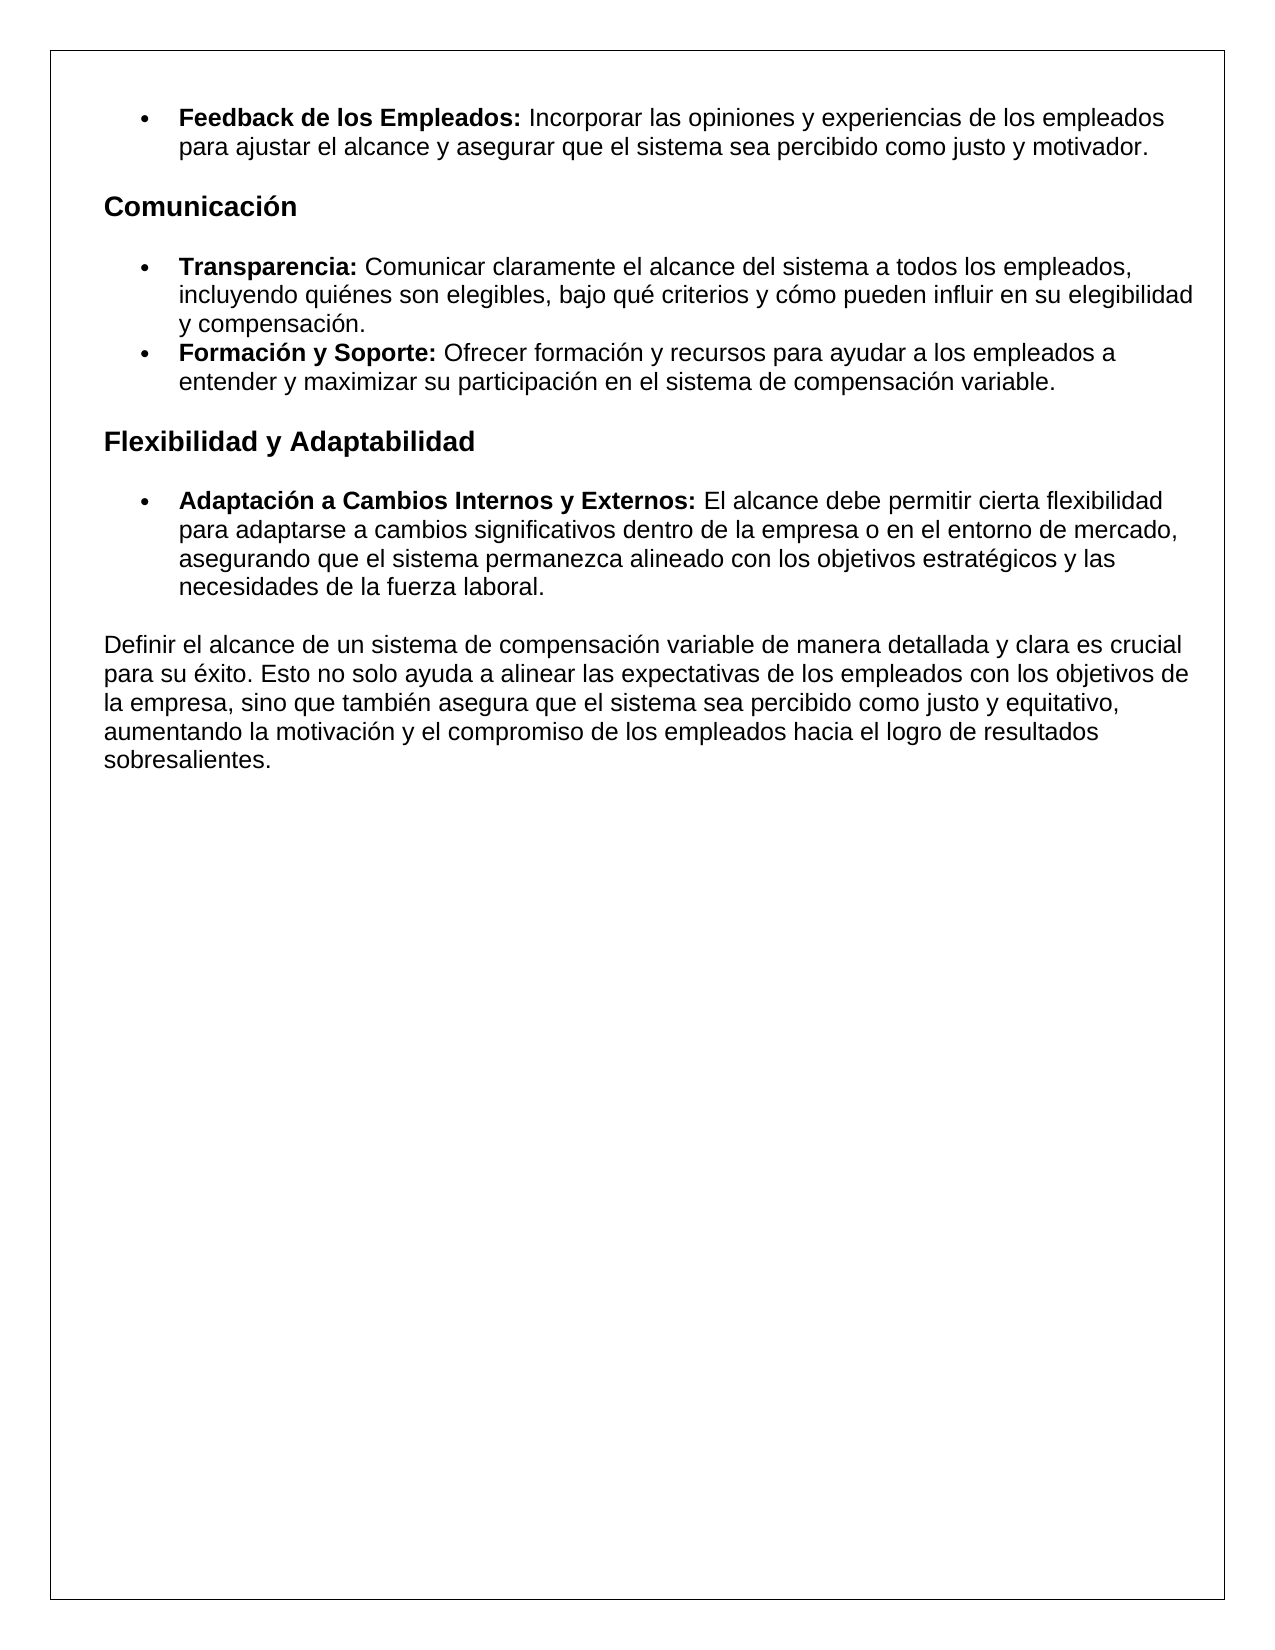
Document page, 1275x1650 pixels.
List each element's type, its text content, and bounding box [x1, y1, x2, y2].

list Feedback de los Empleados: Incorporar las opiniones y experiencias de los empleados para ajustar el alcance y asegurar que el sistema sea percibido como justo y motivador. [141, 103, 1211, 161]
text Comunicación [103, 190, 1211, 222]
list Transparencia: Comunicar claramente el alcance del sistema a todos los empleados, incluyendo quiénes son elegibles, bajo qué criterios y cómo pueden influir en su elegibilidad y compensación. [141, 252, 1211, 338]
list Formación y Soporte: Ofrecer formación y recursos para ayudar a los empleados a entender y maximizar su participación en el sistema de compensación variable. [141, 338, 1211, 395]
list Adaptación a Cambios Internos y Externos: El alcance debe permitir cierta flexibilidad para adaptarse a cambios significativos dentro de la empresa o en el entorno de mercado, asegurando que el sistema permanezca alineado con los objetivos estratégicos y las necesidades de la fuerza laboral. [141, 486, 1211, 601]
text Flexibilidad y Adaptabilidad [103, 424, 1211, 457]
text Definir el alcance de un sistema de compensación variable de manera detallada y clara es crucial para su éxito. Esto no solo ayuda a alinear las expectativas de los empleados con los objetivos de la empresa, sino que también asegura que el sistema sea percibido como justo y equitativo, aumentando la motivación y el compromiso de los empleados hacia el logro de resultados sobresalientes. [103, 630, 1211, 774]
